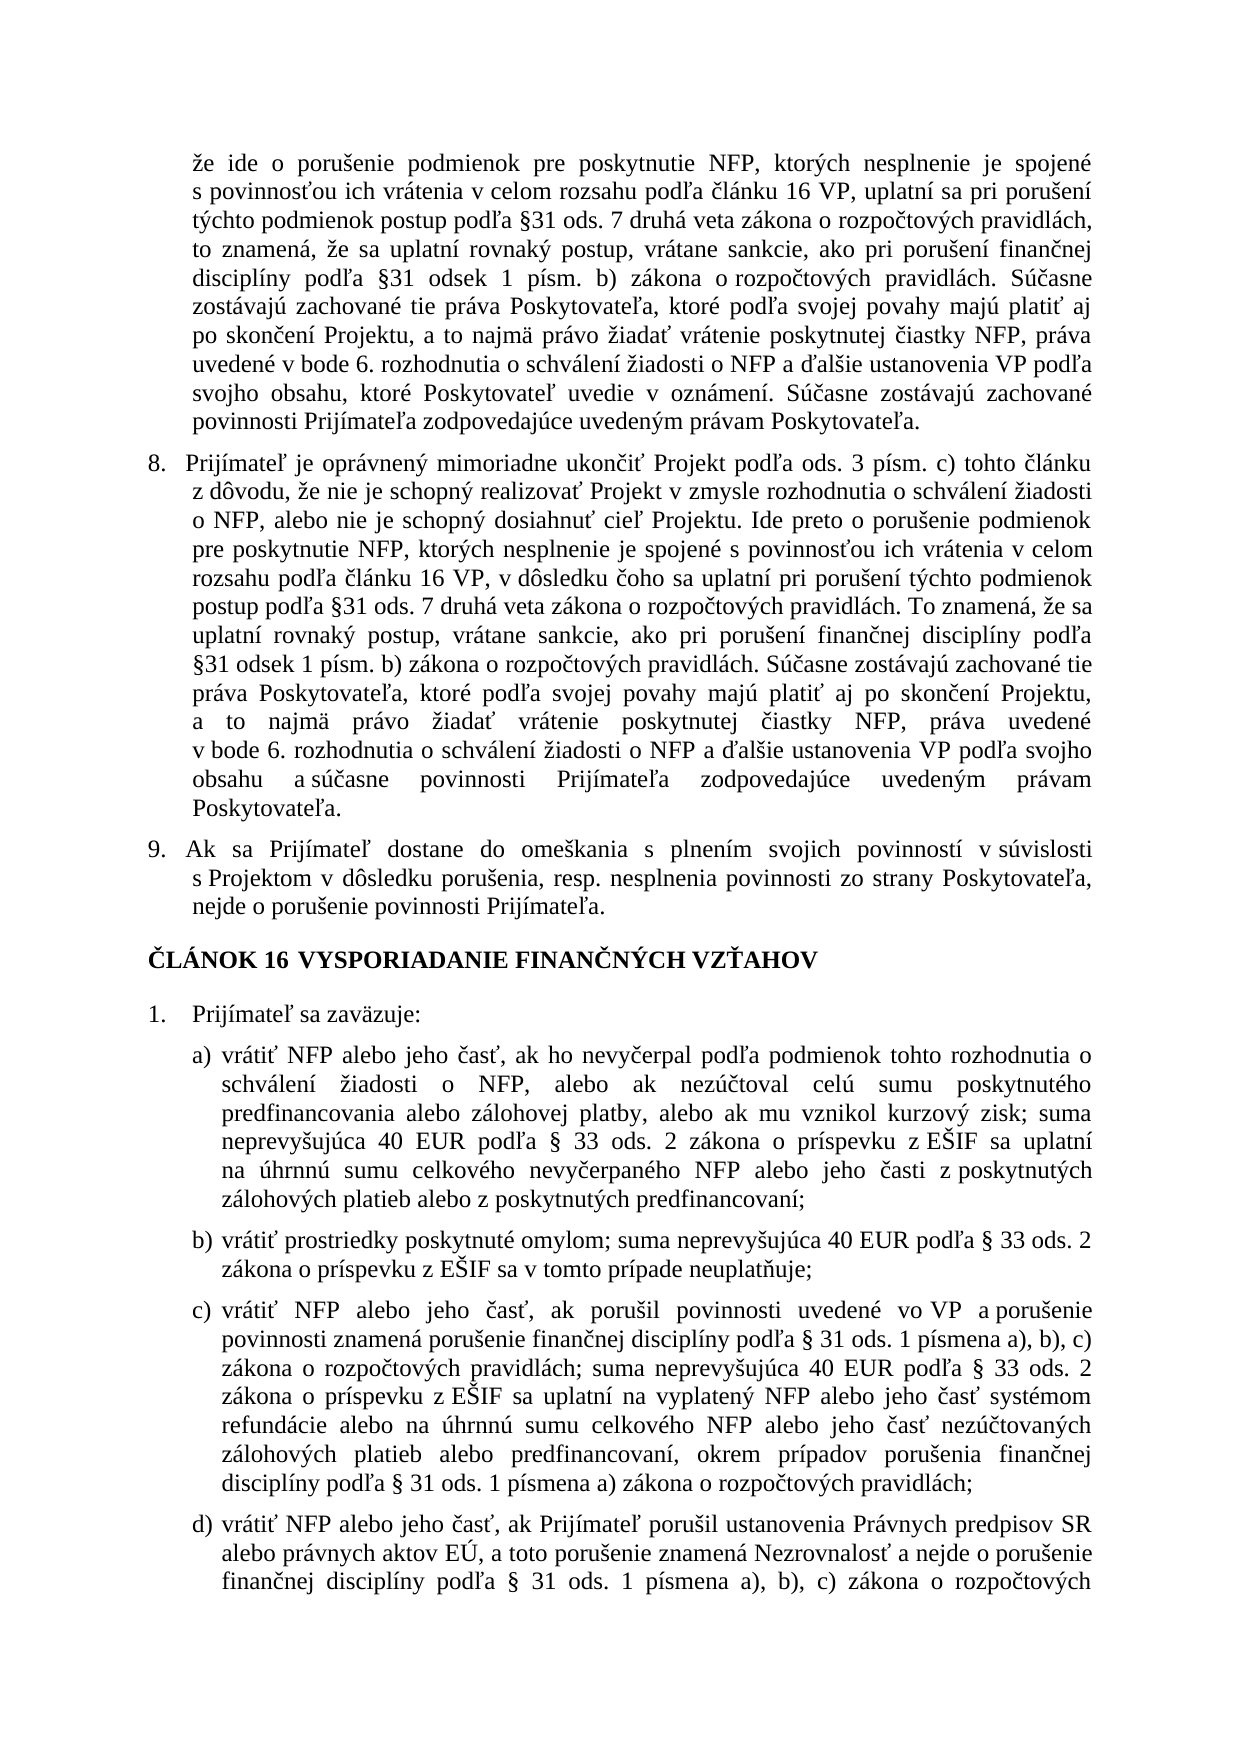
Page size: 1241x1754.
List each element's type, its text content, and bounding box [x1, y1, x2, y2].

list vrátiť NFP alebo jeho časť, ak porušil povinnosti uvedené vo VP a porušenie povinnosti znamená porušenie finančnej disciplíny podľa § 31 ods. 1 písmena a), b), c) zákona o rozpočtových pravidlách; suma neprevyšujúca 40 EUR podľa § 33 ods. 2 zákona o príspevku z EŠIF sa uplatní na vyplatený NFP alebo jeho časť systémom refundácie alebo na úhrnnú sumu celkového NFP alebo jeho časť nezúčtovaných zálohových platieb alebo predfinancovaní, okrem prípadov porušenia finančnej disciplíny podľa § 31 ods. 1 písmena a) zákona o rozpočtových pravidlách; [192, 1295, 1093, 1496]
list Prijímateľ je oprávnený mimoriadne ukončiť Projekt podľa ods. 3 písm. c) tohto článku z dôvodu, že nie je schopný realizovať Projekt v zmysle rozhodnutia o schválení žiadosti o NFP, alebo nie je schopný dosiahnuť cieľ Projektu. Ide preto o porušenie podmienok pre poskytnutie NFP, ktorých nesplnenie je spojené s povinnosťou ich vrátenia v celom rozsahu podľa článku 16 VP, v dôsledku čoho sa uplatní pri porušení týchto podmienok postup podľa §31 ods. 7 druhá veta zákona o rozpočtových pravidlách. To znamená, že sa uplatní rovnaký postup, vrátane sankcie, ako pri porušení finančnej disciplíny podľa §31 odsek 1 písm. b) zákona o rozpočtových pravidlách. Súčasne zostávajú zachované tie práva Poskytovateľa, ktoré podľa svojej povahy majú platiť aj po skončení Projektu, a to najmä právo žiadať vrátenie poskytnutej čiastky NFP, práva uvedené v bode 6. rozhodnutia o schválení žiadosti o NFP a ďalšie ustanovenia VP podľa svojho obsahu a súčasne povinnosti Prijímateľa zodpovedajúce uvedeným právam Poskytovateľa. [148, 448, 1093, 821]
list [192, 1509, 1093, 1595]
list Prijímateľ sa zaväzuje: [148, 999, 1093, 1028]
text ČLÁNOK 16 VYSPORIADANIE FINANČNÝCH VZŤAHOV [148, 945, 1093, 974]
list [148, 148, 1093, 435]
list vrátiť NFP alebo jeho časť, ak ho nevyčerpal podľa podmienok tohto rozhodnutia o schválení žiadosti o NFP, alebo ak nezúčtoval celú sumu poskytnutého predfinancovania alebo zálohovej platby, alebo ak mu vznikol kurzový zisk; suma neprevyšujúca 40 EUR podľa § 33 ods. 2 zákona o príspevku z EŠIF sa uplatní na úhrnnú sumu celkového nevyčerpaného NFP alebo jeho časti z poskytnutých zálohových platieb alebo z poskytnutých predfinancovaní; [192, 1040, 1093, 1213]
list Ak sa Prijímateľ dostane do omeškania s plnením svojich povinností v súvislosti s Projektom v dôsledku porušenia, resp. nesplnenia povinnosti zo strany Poskytovateľa, nejde o porušenie povinnosti Prijímateľa. [148, 834, 1093, 920]
list vrátiť prostriedky poskytnuté omylom; suma neprevyšujúca 40 EUR podľa § 33 ods. 2 zákona o príspevku z EŠIF sa v tomto prípade neuplatňuje; [192, 1225, 1093, 1283]
